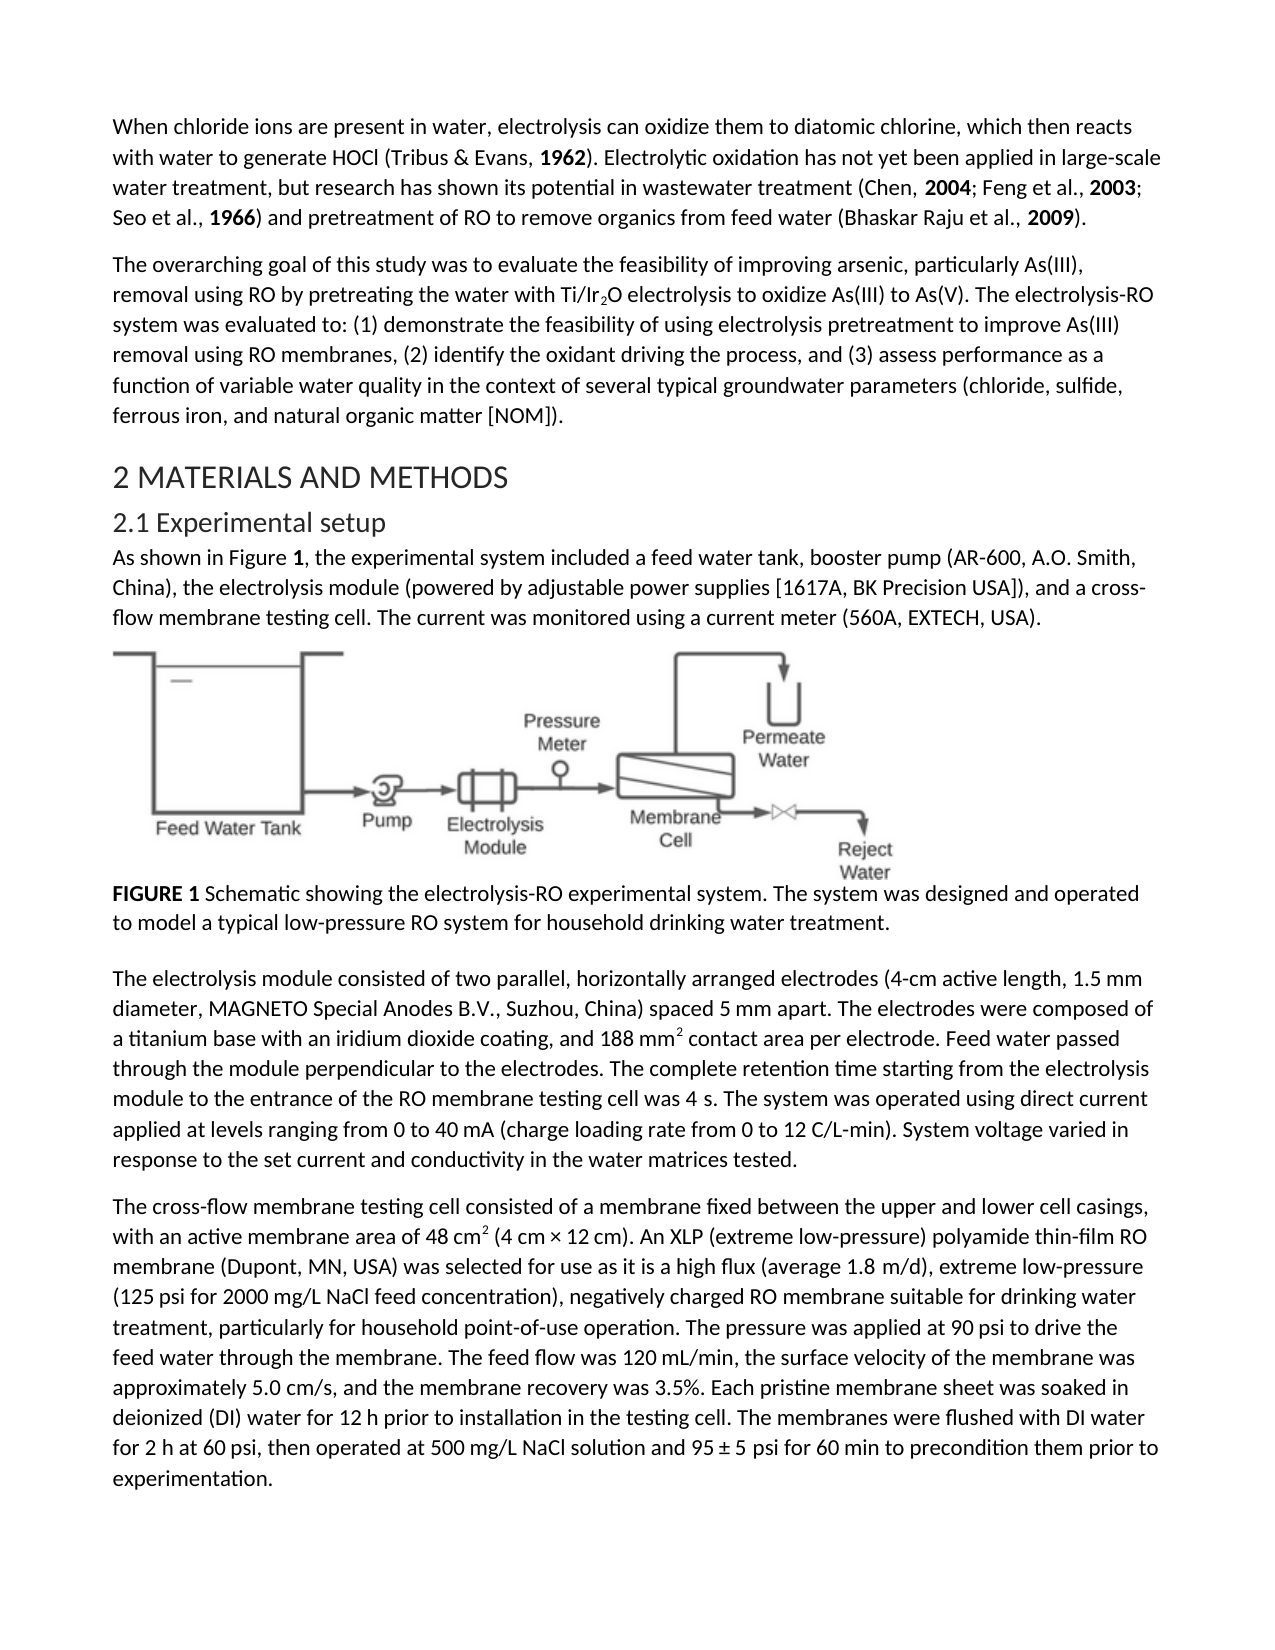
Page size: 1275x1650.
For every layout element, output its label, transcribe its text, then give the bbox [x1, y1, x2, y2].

text As shown in Figure 1, the experimental system included a feed water tank, booster pump (AR-600, A.O. Smith, China), the electrolysis module (powered by adjustable power supplies [1617A, BK Precision USA]), and a cross-flow membrane testing cell. The current was monitored using a current meter (560A, EXTECH, USA). [112, 543, 1162, 631]
text The cross-flow membrane testing cell consisted of a membrane fixed between the upper and lower cell casings, with an active membrane area of 48 cm2 (4 cm × 12 cm). An XLP (extreme low-pressure) polyamide thin-film RO membrane (Dupont, MN, USA) was selected for use as it is a high flux (average 1.8 m/d), extreme low-pressure (125 psi for 2000 mg/L NaCl feed concentration), negatively charged RO membrane suitable for drinking water treatment, particularly for household point-of-use operation. The pressure was applied at 90 psi to drive the feed water through the membrane. The feed flow was 120 mL/min, the surface velocity of the membrane was approximately 5.0 cm/s, and the membrane recovery was 3.5%. Each pristine membrane sheet was soaked in deionized (DI) water for 12 h prior to installation in the testing cell. The membranes were flushed with DI water for 2 h at 60 psi, then operated at 500 mg/L NaCl solution and 95 ± 5 psi for 60 min to precondition them prior to experimentation. [112, 1192, 1162, 1492]
subtitle 2 MATERIALS AND METHODS [112, 456, 1162, 497]
text FIGURE 1 Schematic showing the electrolysis-RO experimental system. The system was designed and operated to model a typical low-pressure RO system for household drinking water treatment. [112, 879, 1162, 936]
picture [112, 650, 894, 880]
subtitle 2.1 Experimental setup [112, 504, 1162, 540]
text The electrolysis module consisted of two parallel, horizontally arranged electrodes (4-cm active length, 1.5 mm diameter, MAGNETO Special Anodes B.V., Suzhou, China) spaced 5 mm apart. The electrodes were composed of a titanium base with an iridium dioxide coating, and 188 mm2 contact area per electrode. Feed water passed through the module perpendicular to the electrodes. The complete retention time starting from the electrolysis module to the entrance of the RO membrane testing cell was 4 s. The system was operated using direct current applied at levels ranging from 0 to 40 mA (charge loading rate from 0 to 12 C/L-min). System voltage varied in response to the set current and conductivity in the water matrices tested. [112, 964, 1162, 1173]
text The overarching goal of this study was to evaluate the feasibility of improving arsenic, particularly As(III), removal using RO by pretreating the water with Ti/Ir2O electrolysis to oxidize As(III) to As(V). The electrolysis-RO system was evaluated to: (1) demonstrate the feasibility of using electrolysis pretreatment to improve As(III) removal using RO membranes, (2) identify the oxidant driving the process, and (3) assess performance as a function of variable water quality in the context of several typical groundwater parameters (chloride, sulfide, ferrous iron, and natural organic matter [NOM]). [112, 250, 1162, 429]
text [112, 112, 1162, 231]
